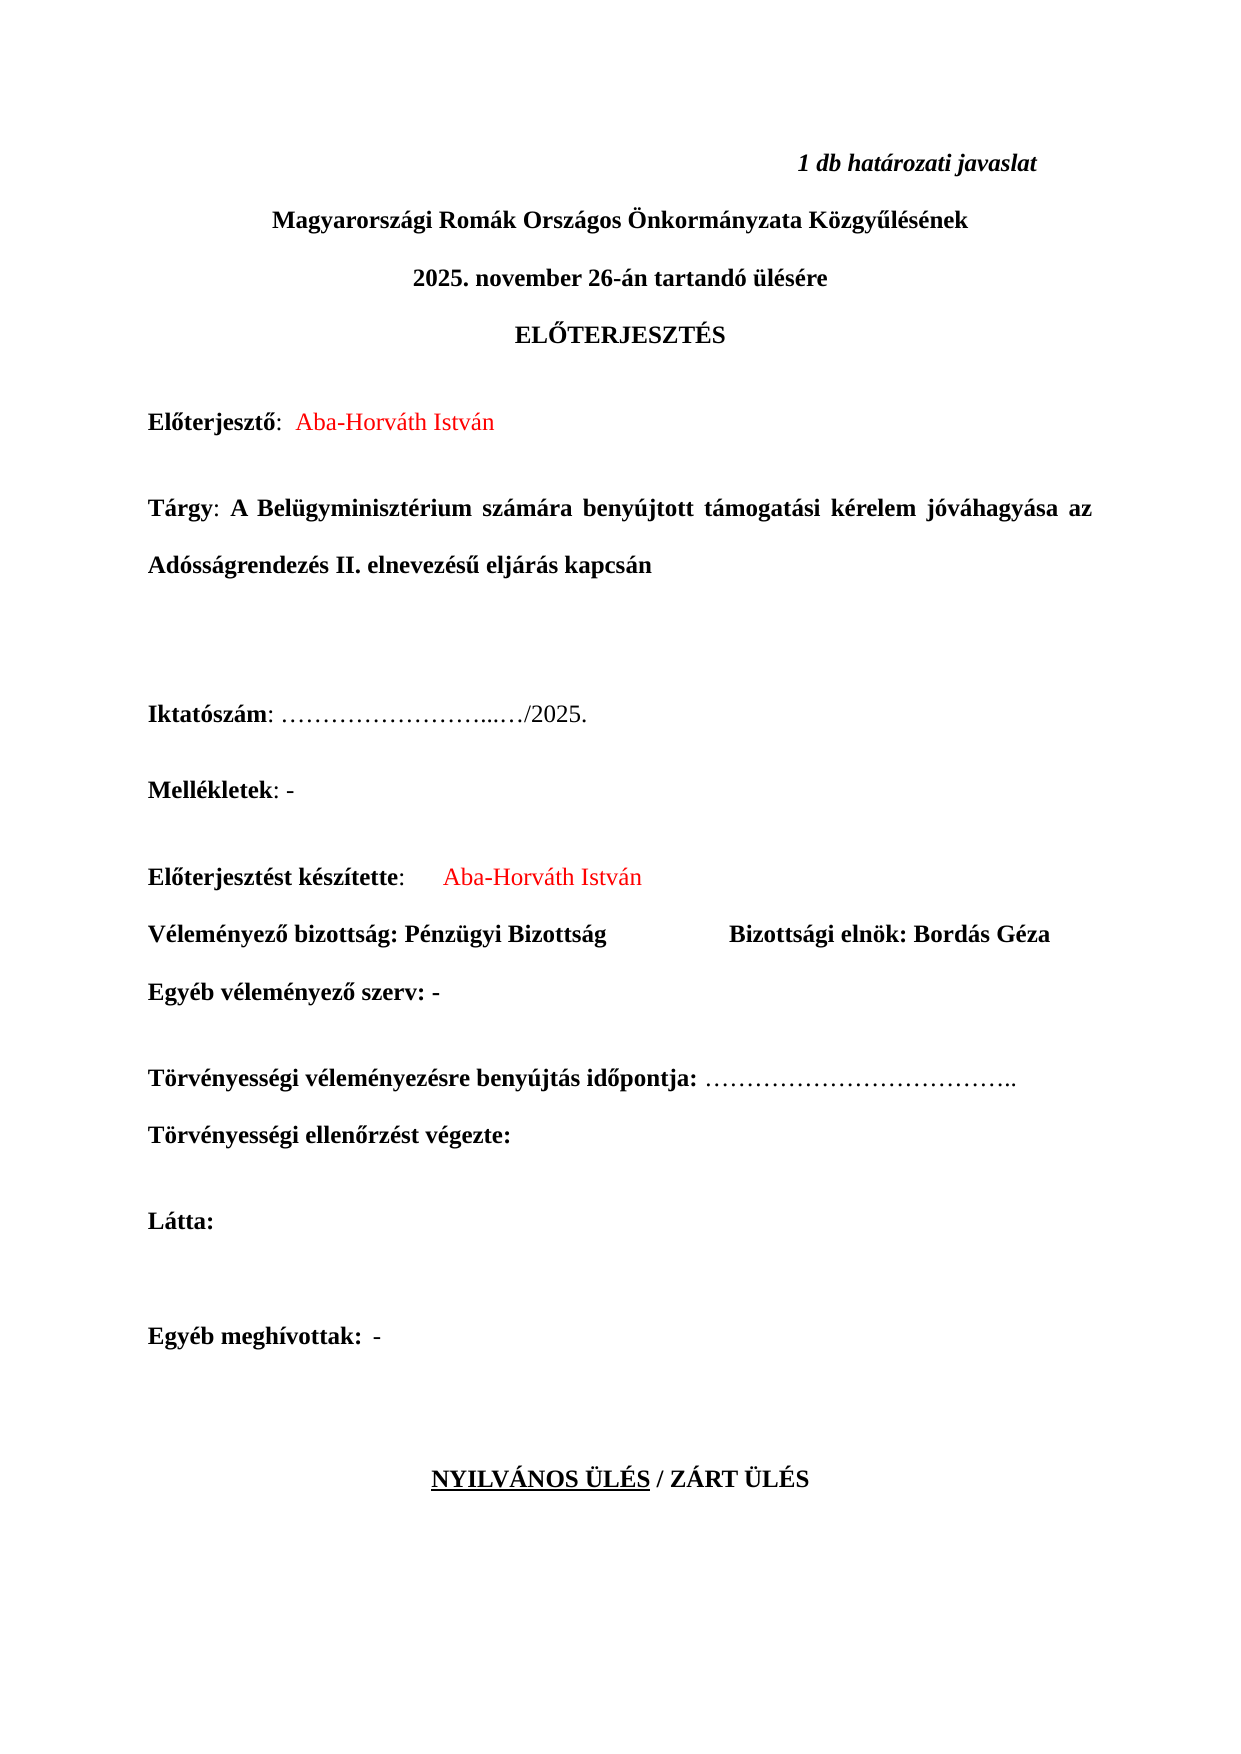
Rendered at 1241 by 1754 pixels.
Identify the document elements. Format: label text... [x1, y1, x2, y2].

text Egyéb meghívottak: - [148, 1321, 1093, 1349]
text Egyéb véleményező szerv: - [148, 977, 1093, 1005]
text Törvényességi ellenőrzést végezte: [148, 1120, 1093, 1149]
text Véleményező bizottság: Pénzügyi Bizottság Bizottsági elnök: Bordás Géza [148, 919, 1093, 948]
text Magyarországi Romák Országos Önkormányzata Közgyűlésének [148, 206, 1093, 234]
text Mellékletek: - [148, 775, 1093, 804]
text Előterjesztő: Aba-Horváth István [148, 407, 1093, 436]
text NYILVÁNOS ÜLÉS / ZÁRT ÜLÉS [148, 1464, 1093, 1493]
text 2025. november 26-án tartandó ülésére [148, 263, 1093, 292]
text Törvényességi véleményezésre benyújtás időpontja: ……………………………….. [148, 1063, 1093, 1092]
text Előterjesztést készítette: Aba-Horváth István [148, 862, 1093, 890]
text Iktatószám: ……………………...…/2025. [148, 699, 1083, 728]
text ELŐTERJESZTÉS [148, 321, 1093, 349]
text 1 db határozati javaslat [797, 148, 1093, 176]
text Látta: [148, 1206, 1093, 1234]
text Tárgy: A Belügyminisztérium számára benyújtott támogatási kérelem jóváhagyása az Adósságrendezés II. elnevezésű eljárás kapcsán [148, 493, 1093, 579]
